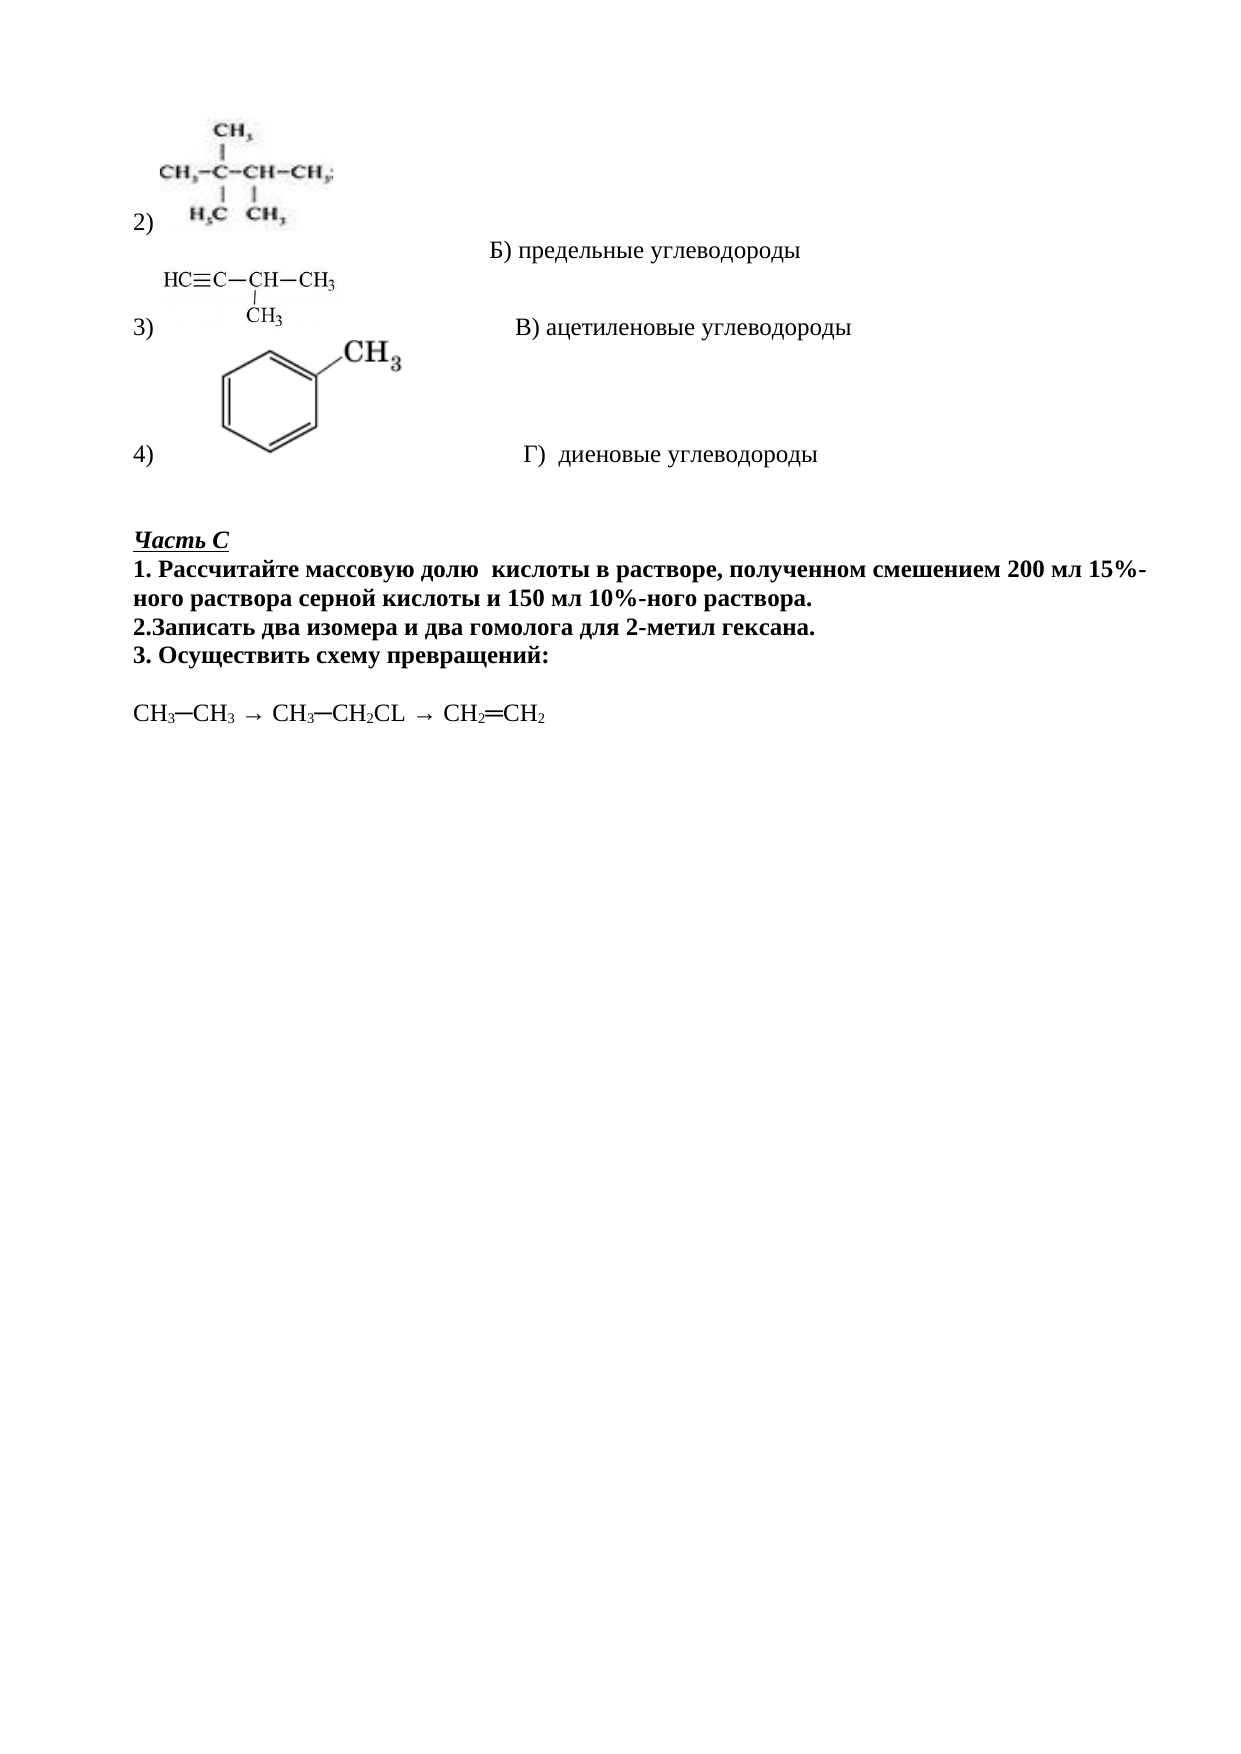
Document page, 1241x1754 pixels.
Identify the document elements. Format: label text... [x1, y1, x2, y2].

text 2.Записать два изомера и два гомолога для 2-метил гексана. [133, 612, 1152, 641]
text Часть С [133, 526, 1152, 554]
text 3. Осуществить схему превращений: [133, 641, 1152, 669]
text 1. Рассчитайте массовую долю кислоты в растворе, полученном смешением 200 мл 15%-ного раствора серной кислоты и 150 мл 10%-ного раствора. [133, 554, 1152, 612]
picture [160, 340, 411, 463]
text 2) [133, 118, 1152, 236]
text Б) предельные углеводороды [133, 236, 1152, 264]
picture [160, 264, 340, 336]
text СН3─СН3 → СН3─СН2СL → CH2═CH2 [133, 698, 1152, 727]
text 3) В) ацетиленовые углеводороды [133, 264, 1152, 341]
picture [159, 118, 334, 231]
text 4) Г) диеновые углеводороды [133, 341, 1152, 468]
